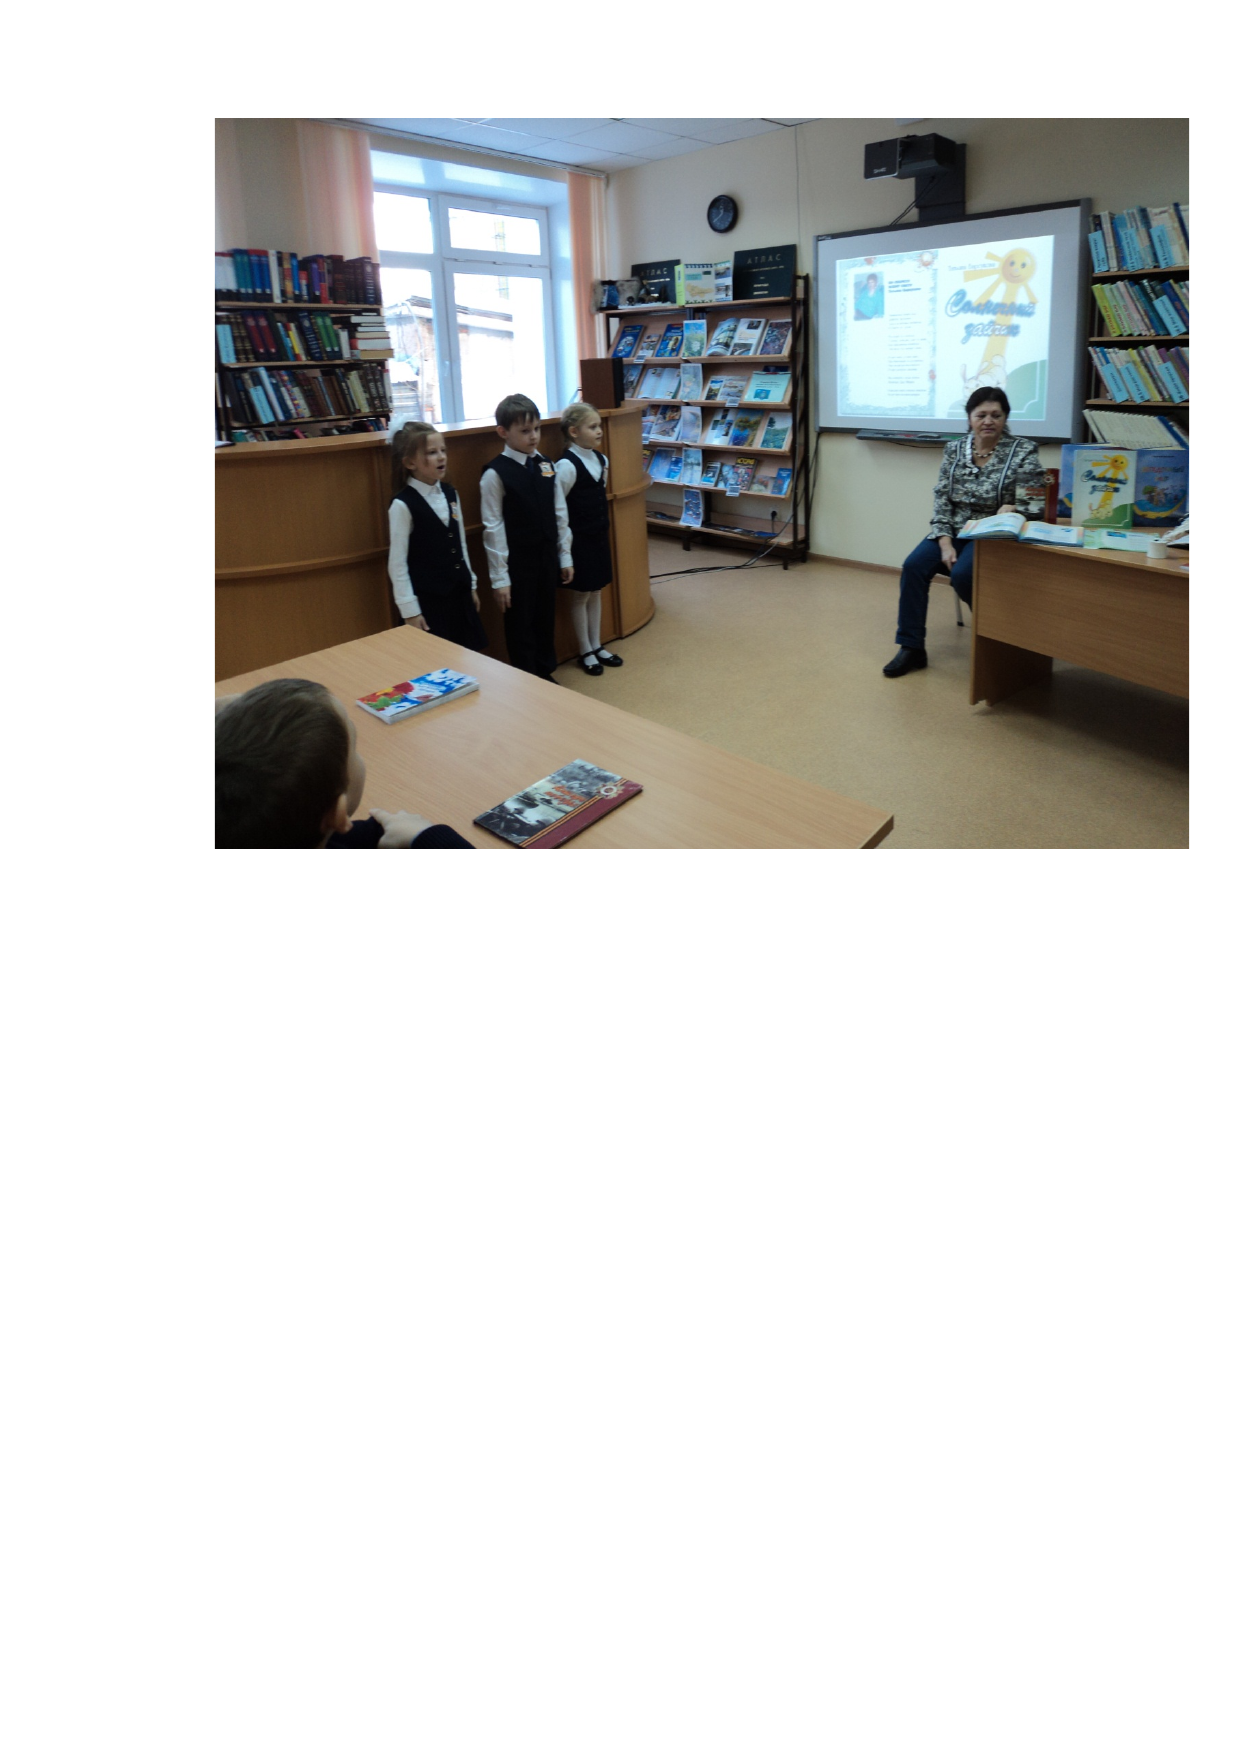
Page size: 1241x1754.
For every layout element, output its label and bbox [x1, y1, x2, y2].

picture [214, 118, 1190, 849]
